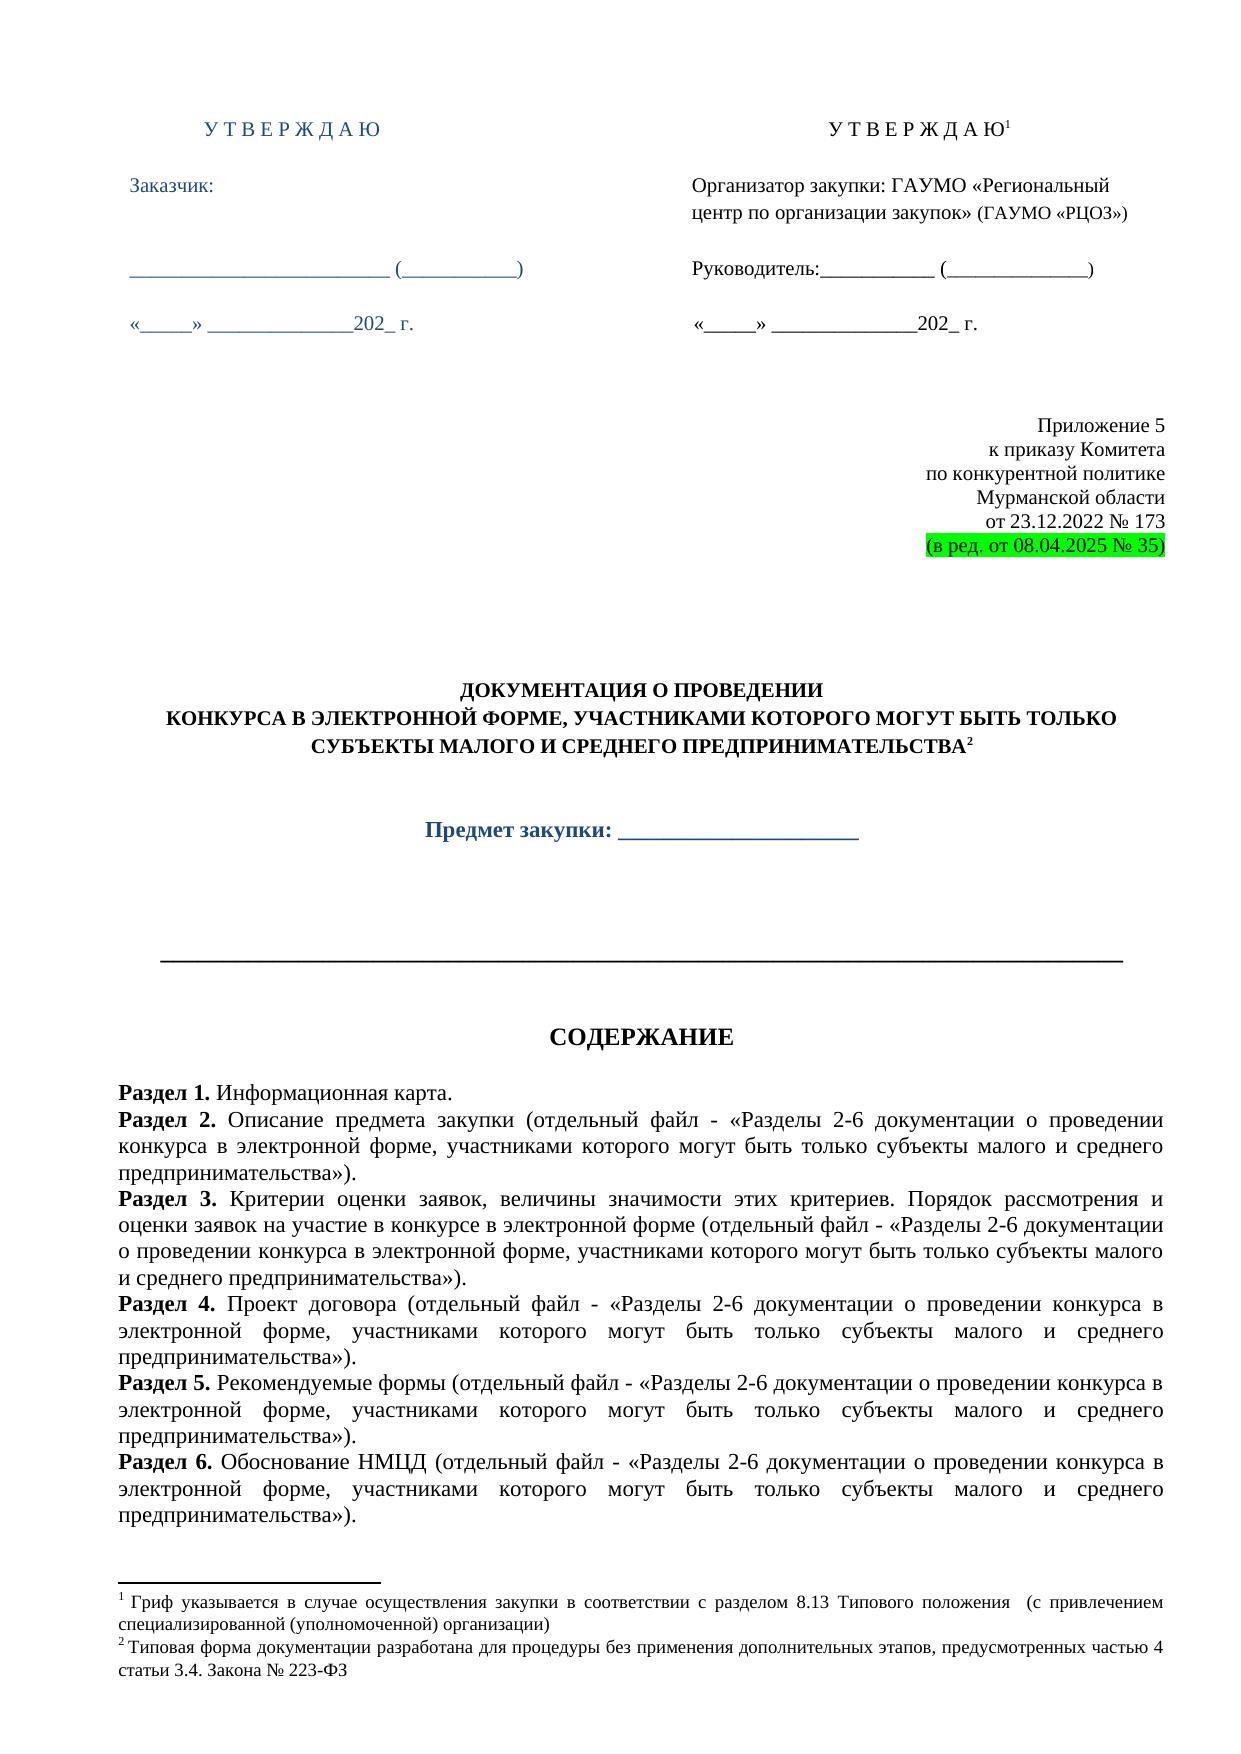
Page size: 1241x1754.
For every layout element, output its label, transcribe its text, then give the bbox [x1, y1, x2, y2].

text Раздел 4. Проект договора (отдельный файл - «Разделы 2-6 документации о проведении конкурса в электронной форме, участниками которого могут быть только субъекты малого и среднего предпринимательства»). [118, 1290, 1165, 1369]
text Раздел 3. Критерии оценки заявок, величины значимости этих критериев. Порядок рассмотрения и оценки заявок на участие в конкурсе в электронной форме (отдельный файл - «Разделы 2-6 документации о проведении конкурса в электронной форме, участниками которого могут быть только субъекты малого и среднего предпринимательства»). [118, 1185, 1165, 1290]
list Раздел 1. Информационная карта. [118, 1079, 1165, 1106]
text Мурманской области от 23.12.2022 № 173 (в ред. от 08.04.2025 № 35) [118, 485, 1165, 557]
text _____________________________________________________________________________ [118, 936, 1165, 964]
list Раздел 2. Описание предмета закупки (отдельный файл - «Разделы 2-6 документации о проведении конкурса в электронной форме, участниками которого могут быть только субъекты малого и среднего предпринимательства»). [118, 1106, 1165, 1185]
text Предмет закупки: _____________________ [118, 816, 1165, 843]
text КОНКУРСА В ЭЛЕКТРОННОЙ ФОРМЕ, УЧАСТНИКАМИ КОТОРОГО МОГУТ БЫТЬ ТОЛЬКО СУБЪЕКТЫ МАЛОГО И СРЕДНЕГО ПРЕДПРИНИМАТЕЛЬСТВА [118, 706, 1165, 758]
text Приложение 5 к приказу Комитета по конкурентной политике [118, 413, 1165, 485]
table_header У Т В Е Р Ж Д А Ю Организатор закупки: ГАУМО «Региональный центр по организации закупок» (ГАУМО «РЦОЗ») Руководитель:___________ (_______________) «_____» ______________202_ г. [651, 118, 1188, 413]
text ДОКУМЕНТАЦИЯ О ПРОВЕДЕНИИ [118, 678, 1165, 702]
table_header У Т В Е Р Ж Д А Ю Заказчик: _________________________ (___________) «_____» ______________202_ г. [118, 118, 651, 413]
text СОДЕРЖАНИЕ [118, 1022, 1165, 1051]
text Раздел 6. Обоснование НМЦД (отдельный файл - «Разделы 2-6 документации о проведении конкурса в электронной форме, участниками которого могут быть только субъекты малого и среднего предпринимательства»). [118, 1448, 1165, 1527]
list Раздел 5. Рекомендуемые формы (отдельный файл - «Разделы 2-6 документации о проведении конкурса в электронной форме, участниками которого могут быть только субъекты малого и среднего предпринимательства»). [118, 1369, 1165, 1448]
